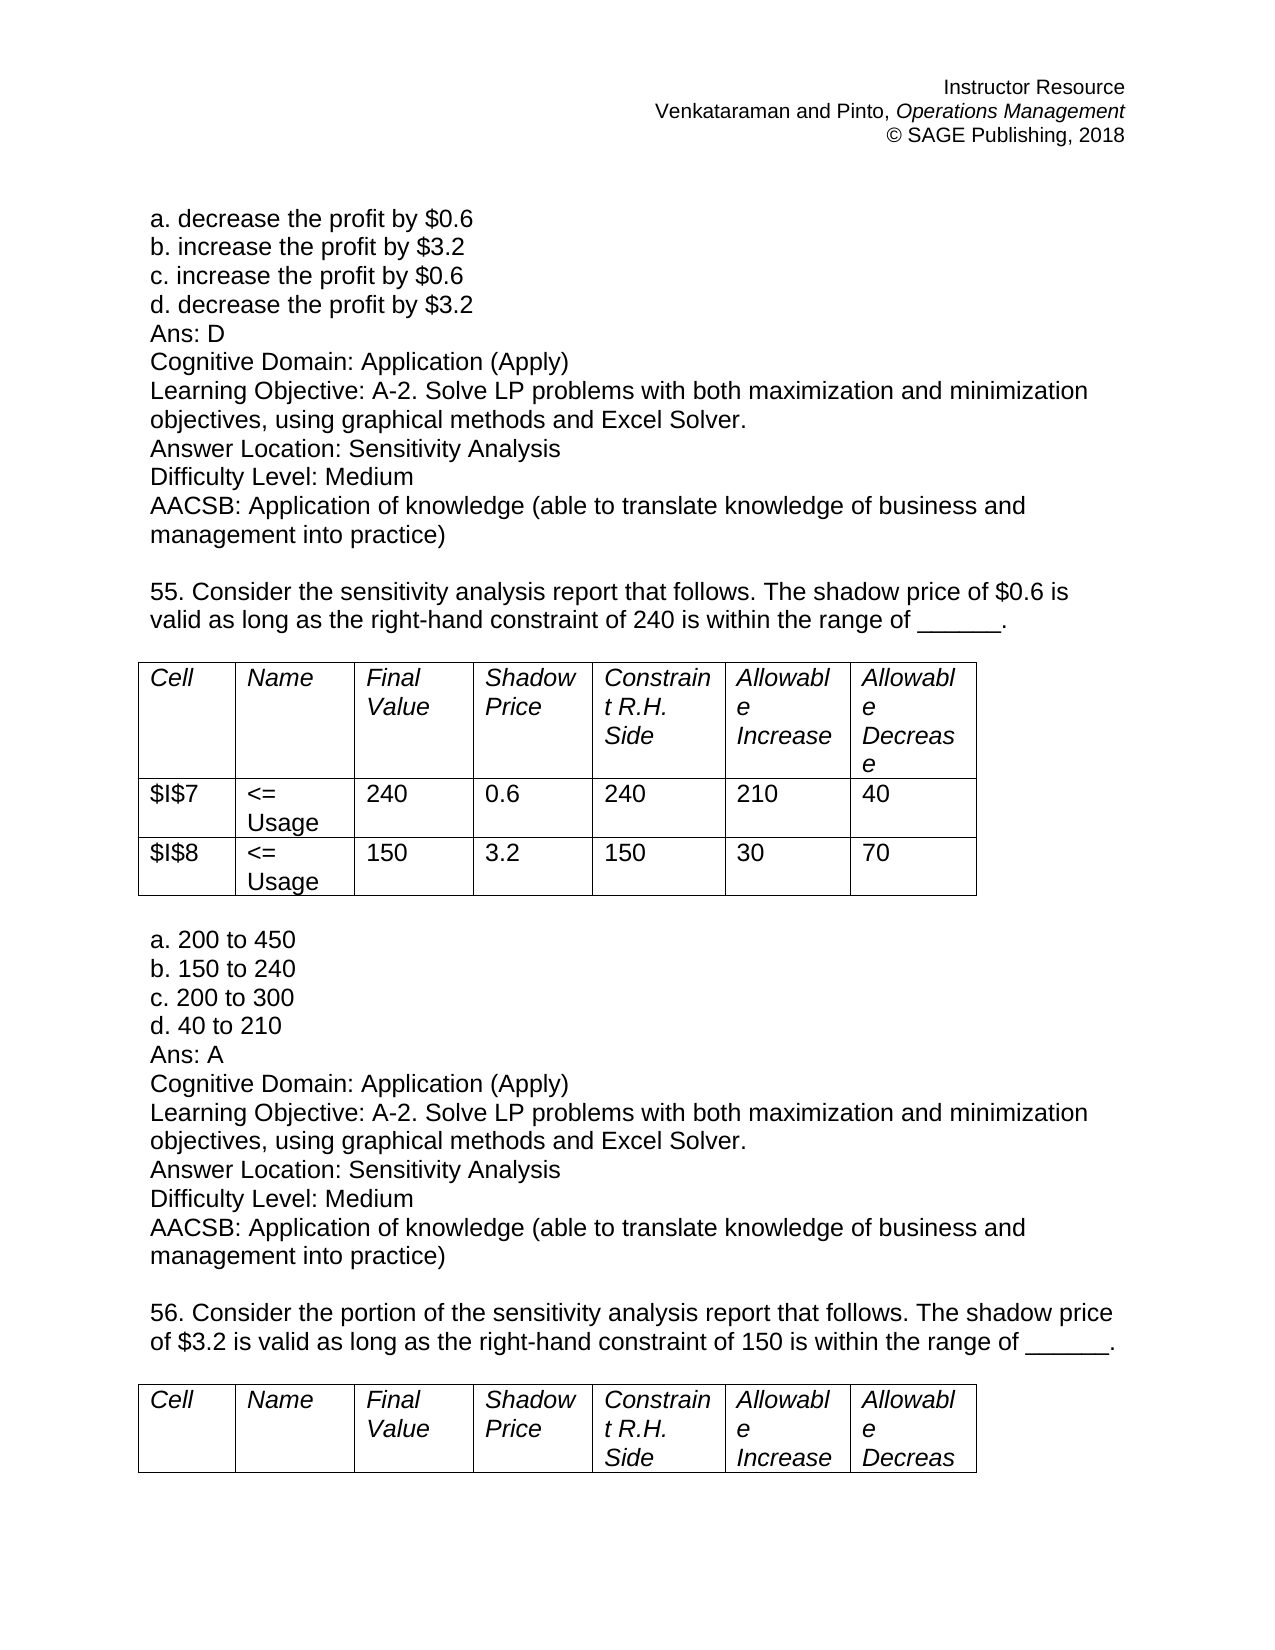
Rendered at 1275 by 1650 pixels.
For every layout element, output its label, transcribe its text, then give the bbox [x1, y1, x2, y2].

text d. decrease the profit by $3.2 [150, 290, 1125, 319]
table_cell <= Usage [236, 838, 354, 895]
table_header Final Value [355, 1385, 473, 1472]
text AACSB: Application of knowledge (able to translate knowledge of business and management into practice) [150, 491, 1125, 549]
table_header Allowable Increase [726, 663, 850, 778]
text Ans: A [150, 1040, 1125, 1069]
table_header Final Value [355, 663, 473, 778]
table_cell <= Usage [236, 779, 354, 837]
table_header Cell [139, 663, 235, 778]
table_cell 150 [355, 838, 473, 895]
text a. 200 to 450 [150, 925, 1125, 954]
table_header Constraint R.H. Side [593, 663, 725, 778]
table_cell $I$7 [139, 779, 235, 837]
text Difficulty Level: Medium [150, 462, 1125, 491]
text b. 150 to 240 [150, 954, 1125, 983]
text Learning Objective: A-2. Solve LP problems with both maximization and minimization objectives, using graphical methods and Excel Solver. [150, 1098, 1125, 1155]
text d. 40 to 210 [150, 1011, 1125, 1040]
table_cell 3.2 [474, 838, 592, 895]
table_cell 240 [593, 779, 725, 837]
table_header Allowable Increase [726, 1385, 850, 1472]
table_header Cell [139, 1385, 235, 1472]
table_cell 30 [726, 838, 850, 895]
text Cognitive Domain: Application (Apply) [150, 1069, 1125, 1098]
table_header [593, 1385, 725, 1472]
text 55. Consider the sensitivity analysis report that follows. The shadow price of $0.6 is valid as long as the right-hand constraint of 240 is within the range of ______. [150, 577, 1125, 634]
text c. increase the profit by $0.6 [150, 261, 1125, 290]
table_header Name [236, 1385, 354, 1472]
table_cell 0.6 [474, 779, 592, 837]
table_cell $I$8 [139, 838, 235, 895]
text b. increase the profit by $3.2 [150, 232, 1125, 261]
text Cognitive Domain: Application (Apply) [150, 347, 1125, 376]
text Learning Objective: A-2. Solve LP problems with both maximization and minimization objectives, using graphical methods and Excel Solver. [150, 376, 1125, 434]
table_cell 40 [851, 779, 976, 837]
text Answer Location: Sensitivity Analysis [150, 1155, 1125, 1184]
table_cell 70 [851, 838, 976, 895]
table_cell 240 [355, 779, 473, 837]
text c. 200 to 300 [150, 983, 1125, 1011]
text 56. Consider the portion of the sensitivity analysis report that follows. The shadow price of $3.2 is valid as long as the right-hand constraint of 150 is within the range of ______. [150, 1298, 1125, 1356]
text a. decrease the profit by $0.6 [150, 204, 1125, 232]
table_header Shadow Price [474, 663, 592, 778]
text Answer Location: Sensitivity Analysis [150, 434, 1125, 462]
text AACSB: Application of knowledge (able to translate knowledge of business and management into practice) [150, 1213, 1125, 1270]
table_header Name [236, 663, 354, 778]
table_cell 150 [593, 838, 725, 895]
table_cell 210 [726, 779, 850, 837]
text Ans: D [150, 319, 1125, 347]
table_header Allowable Decrease [851, 1385, 976, 1472]
text Difficulty Level: Medium [150, 1184, 1125, 1213]
table_header Allowable Decrease [851, 663, 976, 778]
table_header Shadow Price [474, 1385, 592, 1472]
